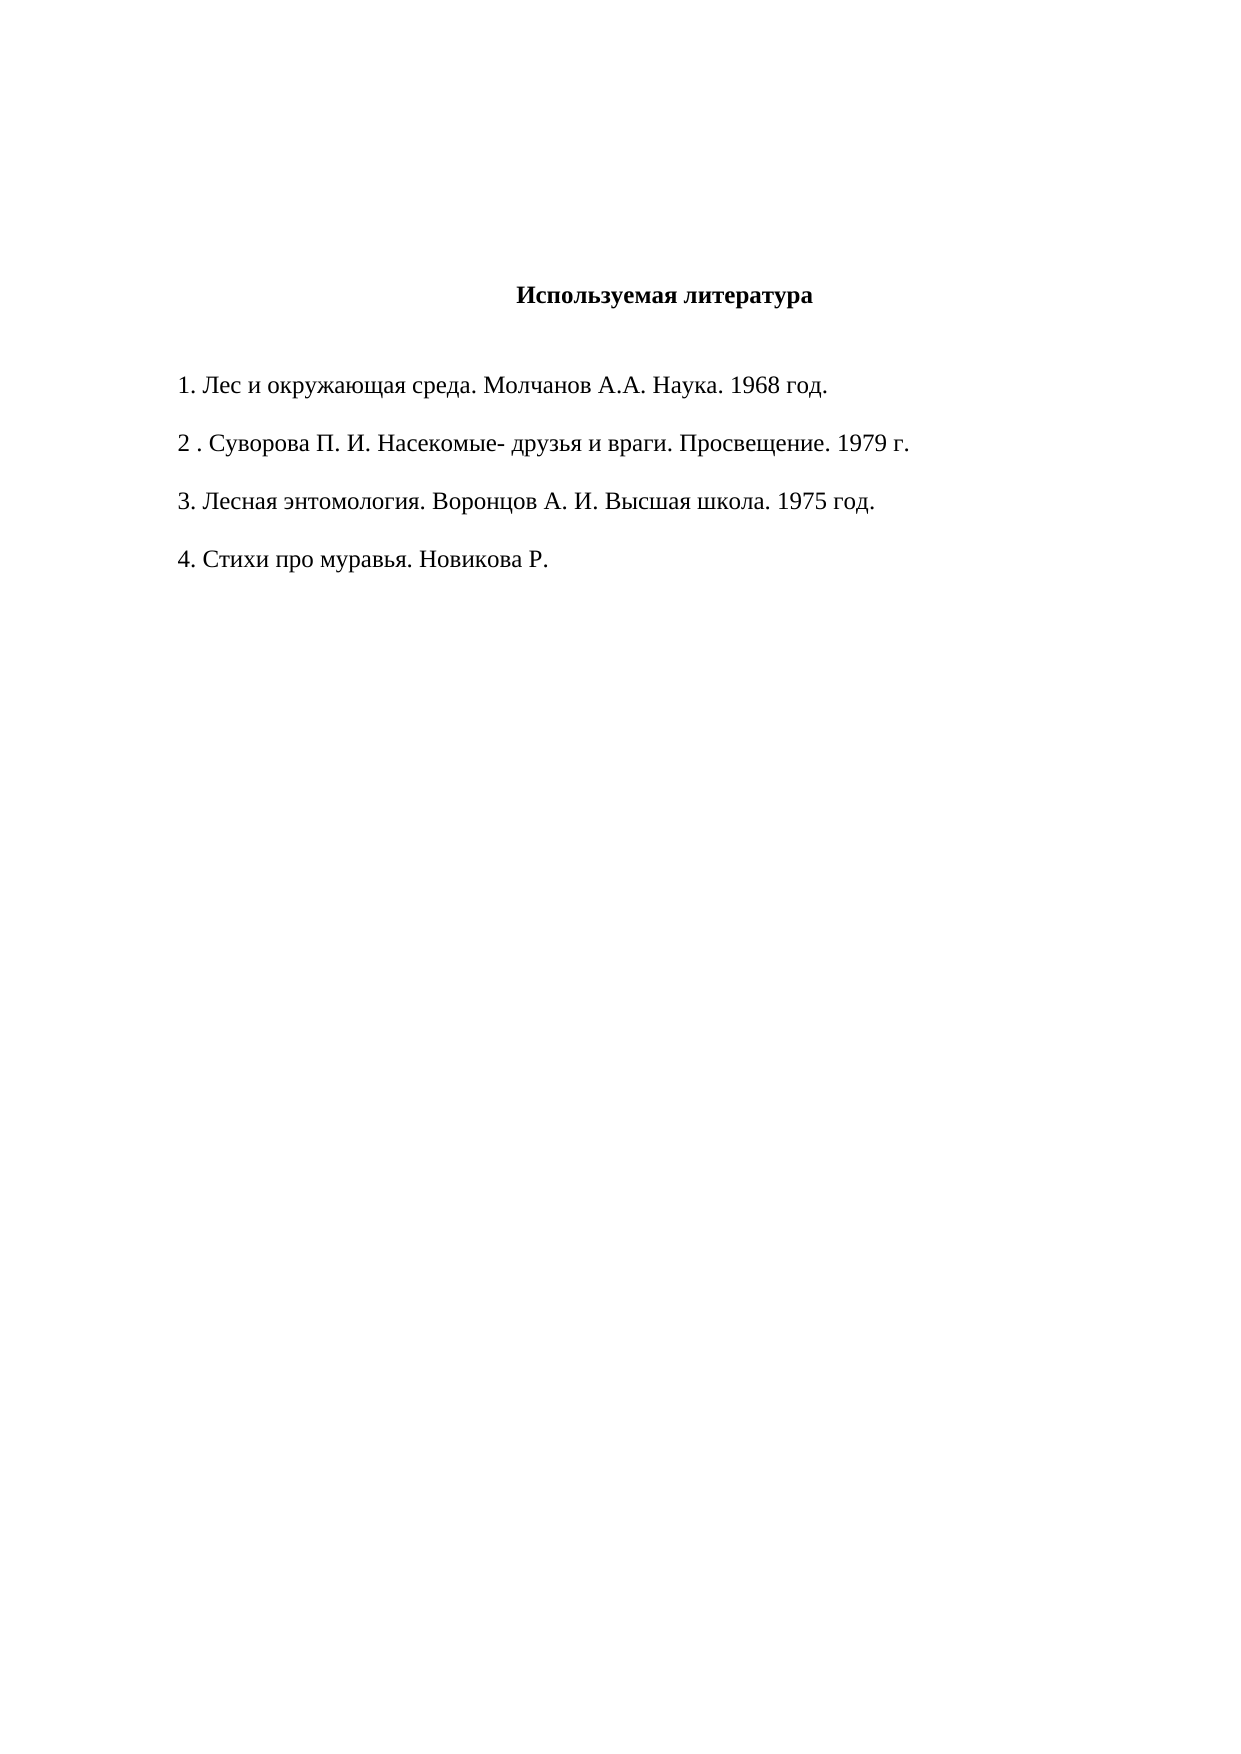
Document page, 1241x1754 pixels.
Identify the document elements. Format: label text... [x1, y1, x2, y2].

text 3. Лесная энтомология. Воронцов А. И. Высшая школа. 1975 год. [177, 486, 1152, 515]
text 1. Лес и окружающая среда. Молчанов А.А. Наука. 1968 год. [177, 342, 1152, 399]
text 4. Стихи про муравья. Новикова Р. [177, 544, 1152, 573]
text Используемая литература [177, 280, 1152, 308]
text 2 . Суворова П. И. Насекомые- друзья и враги. Просвещение. 1979 г. [177, 428, 1152, 457]
